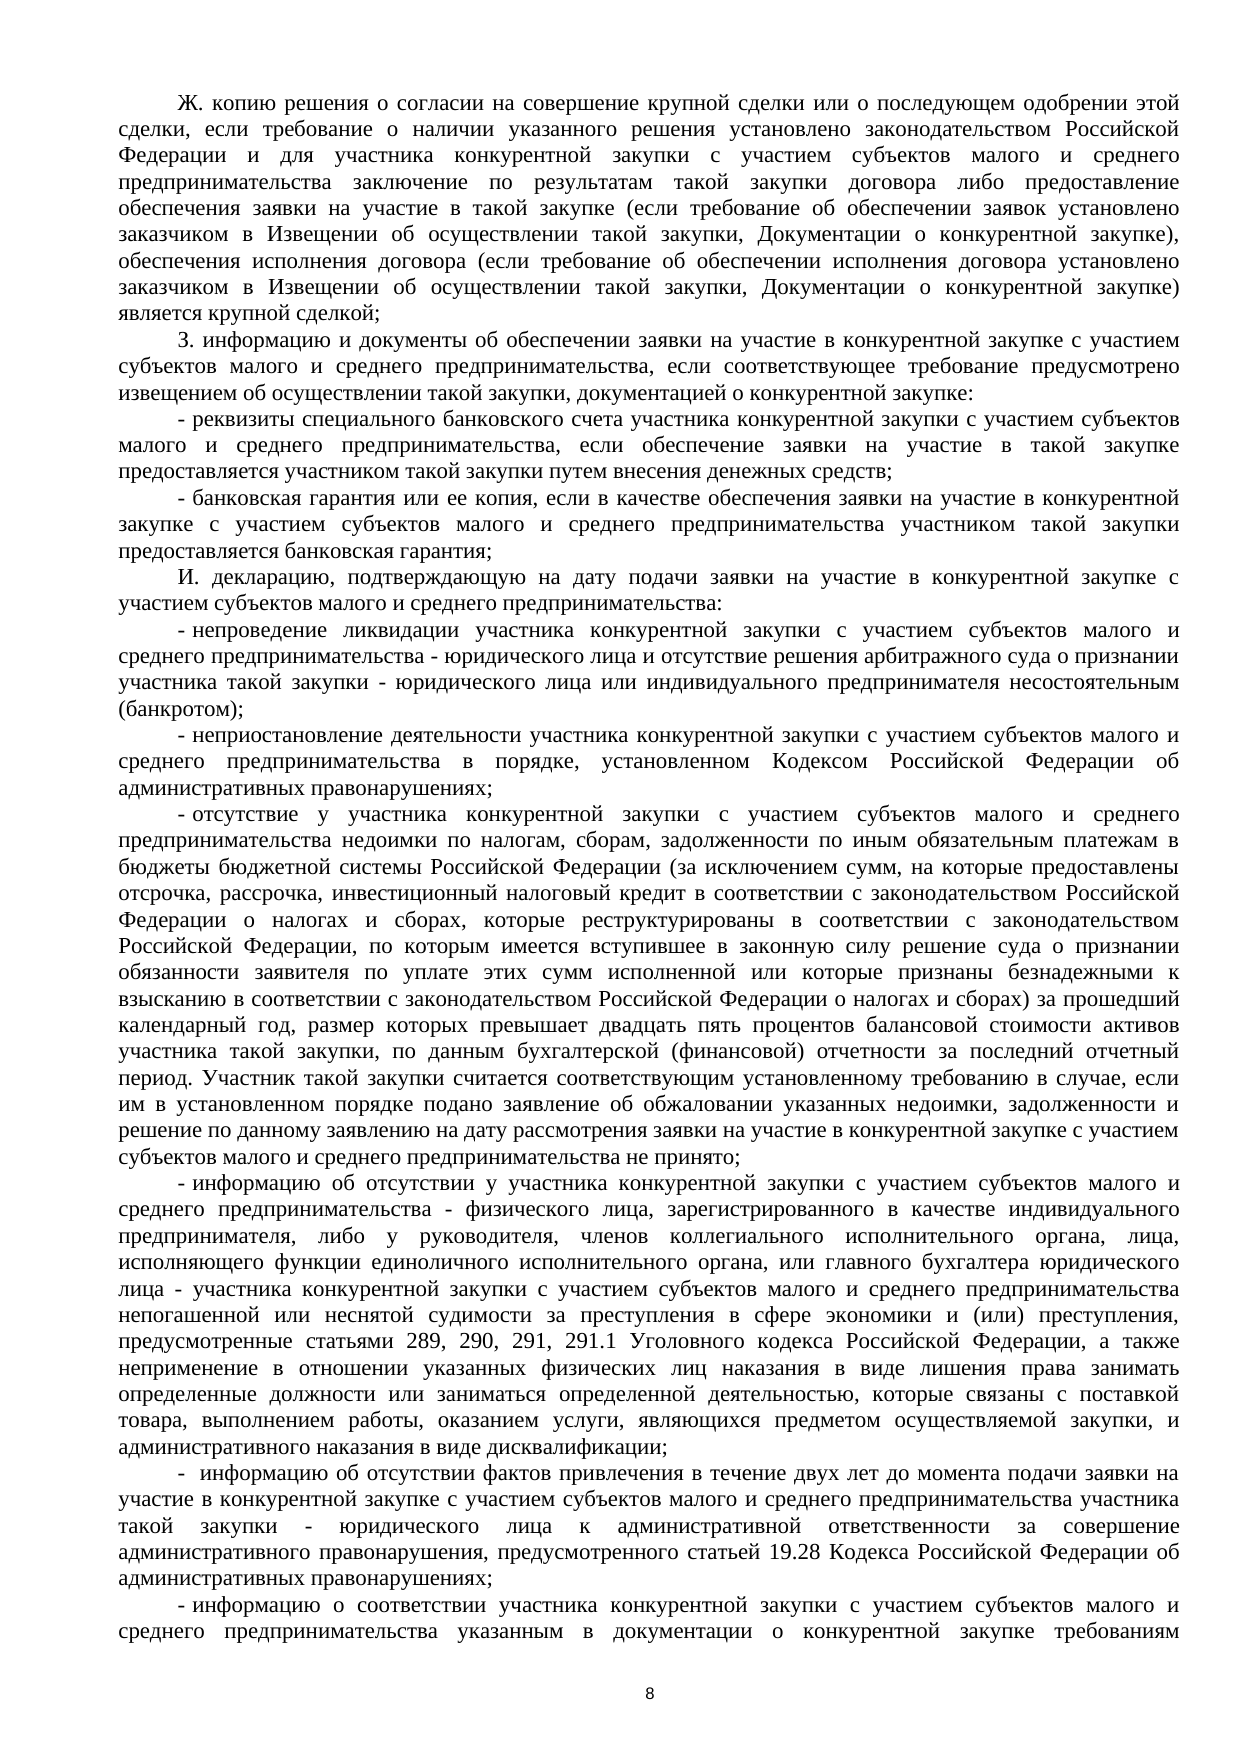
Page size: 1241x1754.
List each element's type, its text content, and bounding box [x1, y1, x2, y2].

text З. информацию и документы об обеспечении заявки на участие в конкурентной закупке с участием субъектов малого и среднего предпринимательства, если соответствующее требование предусмотрено извещением об осуществлении такой закупки, документацией о конкурентной закупке: [118, 326, 1181, 405]
text - реквизиты специального банковского счета участника конкурентной закупки с участием субъектов малого и среднего предпринимательства, если обеспечение заявки на участие в такой закупке предоставляется участником такой закупки путем внесения денежных средств; [118, 405, 1181, 484]
text Ж. копию решения о согласии на совершение крупной сделки или о последующем одобрении этой сделки, если требование о наличии указанного решения установлено законодательством Российской Федерации и для участника конкурентной закупки с участием субъектов малого и среднего предпринимательства заключение по результатам такой закупки договора либо предоставление обеспечения заявки на участие в такой закупке (если требование об обеспечении заявок установлено заказчиком в Извещении об осуществлении такой закупки, Документации о конкурентной закупке), обеспечения исполнения договора (если требование об обеспечении исполнения договора установлено заказчиком в Извещении об осуществлении такой закупки, Документации о конкурентной закупке) является крупной сделкой; [118, 89, 1181, 326]
text И. декларацию, подтверждающую на дату подачи заявки на участие в конкурентной закупке с участием субъектов малого и среднего предпринимательства: [118, 563, 1181, 616]
text - информацию об отсутствии у участника конкурентной закупки с участием субъектов малого и среднего предпринимательства - физического лица, зарегистрированного в качестве индивидуального предпринимателя, либо у руководителя, членов коллегиального исполнительного органа, лица, исполняющего функции единоличного исполнительного органа, или главного бухгалтера юридического лица - участника конкурентной закупки с участием субъектов малого и среднего предпринимательства непогашенной или неснятой судимости за преступления в сфере экономики и (или) преступления, предусмотренные статьями 289, 290, 291, 291.1 Уголовного кодекса Российской Федерации, а также неприменение в отношении указанных физических лиц наказания в виде лишения права занимать определенные должности или заниматься определенной деятельностью, которые связаны с поставкой товара, выполнением работы, оказанием услуги, являющихся предметом осуществляемой закупки, и административного наказания в виде дисквалификации; [118, 1169, 1181, 1459]
text - банковская гарантия или ее копия, если в качестве обеспечения заявки на участие в конкурентной закупке с участием субъектов малого и среднего предпринимательства участником такой закупки предоставляется банковская гарантия; [118, 484, 1181, 563]
text - информацию об отсутствии фактов привлечения в течение двух лет до момента подачи заявки на участие в конкурентной закупке с участием субъектов малого и среднего предпринимательства участника такой закупки - юридического лица к административной ответственности за совершение административного правонарушения, предусмотренного статьей 19.28 Кодекса Российской Федерации об административных правонарушениях; [118, 1459, 1181, 1591]
text - неприостановление деятельности участника конкурентной закупки с участием субъектов малого и среднего предпринимательства в порядке, установленном Кодексом Российской Федерации об административных правонарушениях; [118, 721, 1181, 800]
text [118, 1591, 1181, 1643]
text - отсутствие у участника конкурентной закупки с участием субъектов малого и среднего предпринимательства недоимки по налогам, сборам, задолженности по иным обязательным платежам в бюджеты бюджетной системы Российской Федерации (за исключением сумм, на которые предоставлены отсрочка, рассрочка, инвестиционный налоговый кредит в соответствии с законодательством Российской Федерации о налогах и сборах, которые реструктурированы в соответствии с законодательством Российской Федерации, по которым имеется вступившее в законную силу решение суда о признании обязанности заявителя по уплате этих сумм исполненной или которые признаны безнадежными к взысканию в соответствии с законодательством Российской Федерации о налогах и сборах) за прошедший календарный год, размер которых превышает двадцать пять процентов балансовой стоимости активов участника такой закупки, по данным бухгалтерской (финансовой) отчетности за последний отчетный период. Участник такой закупки считается соответствующим установленному требованию в случае, если им в установленном порядке подано заявление об обжаловании указанных недоимки, задолженности и решение по данному заявлению на дату рассмотрения заявки на участие в конкурентной закупке с участием субъектов малого и среднего предпринимательства не принято; [118, 800, 1181, 1169]
text - непроведение ликвидации участника конкурентной закупки с участием субъектов малого и среднего предпринимательства - юридического лица и отсутствие решения арбитражного суда о признании участника такой закупки - юридического лица или индивидуального предпринимателя несостоятельным (банкротом); [118, 616, 1181, 721]
